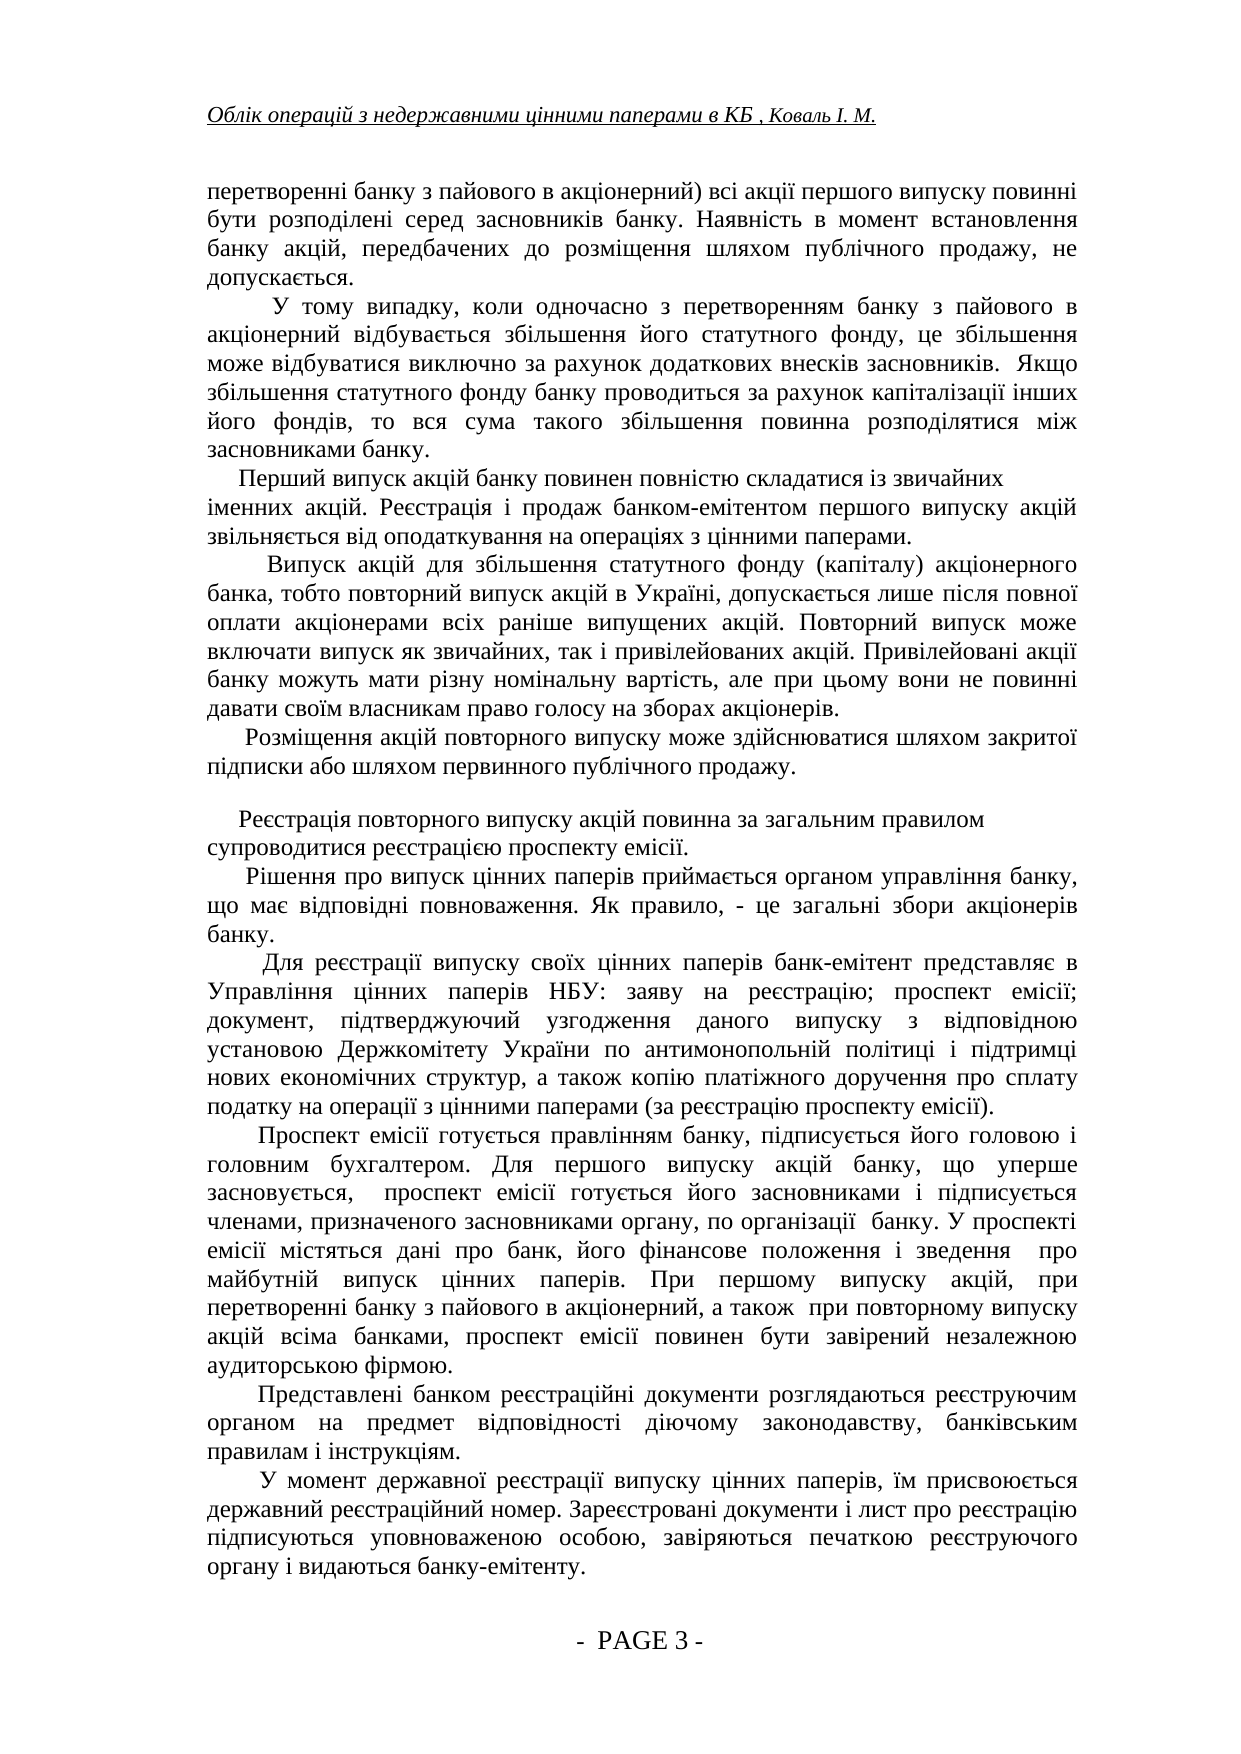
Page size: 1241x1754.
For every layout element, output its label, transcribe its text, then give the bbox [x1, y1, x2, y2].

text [207, 176, 1078, 291]
text Реєстрація повторного випуску акцій повинна за загальним правилом [207, 804, 1078, 832]
text Випуск акцій для збільшення статутного фонду (капіталу) акціонерного банка, тобто повторний випуск акцій в Україні, допускається лише після повної оплати акціонерами всіх раніше випущених акцій. Повторний випуск може включати випуск як звичайних, так і привілейованих акцій. Привілейовані акції банку можуть мати різну номінальну вартість, але при цьому вони не повинні давати своїм власникам право голосу на зборах акціонерів. [207, 549, 1078, 722]
text У тому випадку, коли одночасно з перетворенням банку з пайового в акціонерний відбувається збільшення його статутного фонду, це збільшення може відбуватися виключно за рахунок додаткових внесків засновників. Якщо збільшення статутного фонду банку проводиться за рахунок капіталізації інших його фондів, то вся сума такого збільшення повинна розподілятися між засновниками банку. [207, 291, 1078, 463]
text Рішення про випуск цінних паперів приймається органом управління банку, що має відповідні повноваження. Як правило, - це загальні збори акціонерів банку. [207, 861, 1078, 947]
text Представлені банком реєстраційні документи розглядаються реєструючим органом на предмет відповідності діючому законодавству, банківським правилам і інструкціям. [207, 1379, 1078, 1465]
text Розміщення акцій повторного випуску може здійснюватися шляхом закритої підписки або шляхом первинного публічного продажу. [207, 722, 1078, 779]
text Перший випуск акцій банку повинен повністю складатися із звичайних [207, 463, 1078, 492]
text Для реєстрації випуску своїх цінних паперів банк-емітент представляє в Управління цінних паперів НБУ: заяву на реєстрацію; проспект емісії; документ, підтверджуючий узгодження даного випуску з відповідною установою Держкомітету України по антимонопольній політиці і підтримці нових економічних структур, а також копію платіжного доручення про сплату податку на операції з цінними паперами (за реєстрацію проспекту емісії). [207, 947, 1078, 1120]
text Проспект емісії готується правлінням банку, підписується його головою і головним бухгалтером. Для першого випуску акцій банку, що уперше засновується, проспект емісії готується його засновниками і підписується членами, призначеного засновниками органу, по організації банку. У проспекті емісії містяться дані про банк, його фінансове положення і зведення про майбутній випуск цінних паперів. При першому випуску акцій, при перетворенні банку з пайового в акціонерний, а також при повторному випуску акцій всіма банками, проспект емісії повинен бути завірений незалежною аудиторською фірмою. [207, 1120, 1078, 1379]
text іменних акцій. Реєстрація і продаж банком-емітентом першого випуску акцій звільняється від оподаткування на операціях з цінними паперами. [207, 492, 1078, 549]
text У момент державної реєстрації випуску цінних паперів, їм присвоюється державний реєстраційний номер. Зареєстровані документи і лист про реєстрацію підписуються уповноваженою особою, завіряються печаткою реєструючого органу і видаються банку-емітенту. [207, 1465, 1078, 1580]
text супроводитися реєстрацією проспекту емісії. [207, 832, 1078, 861]
